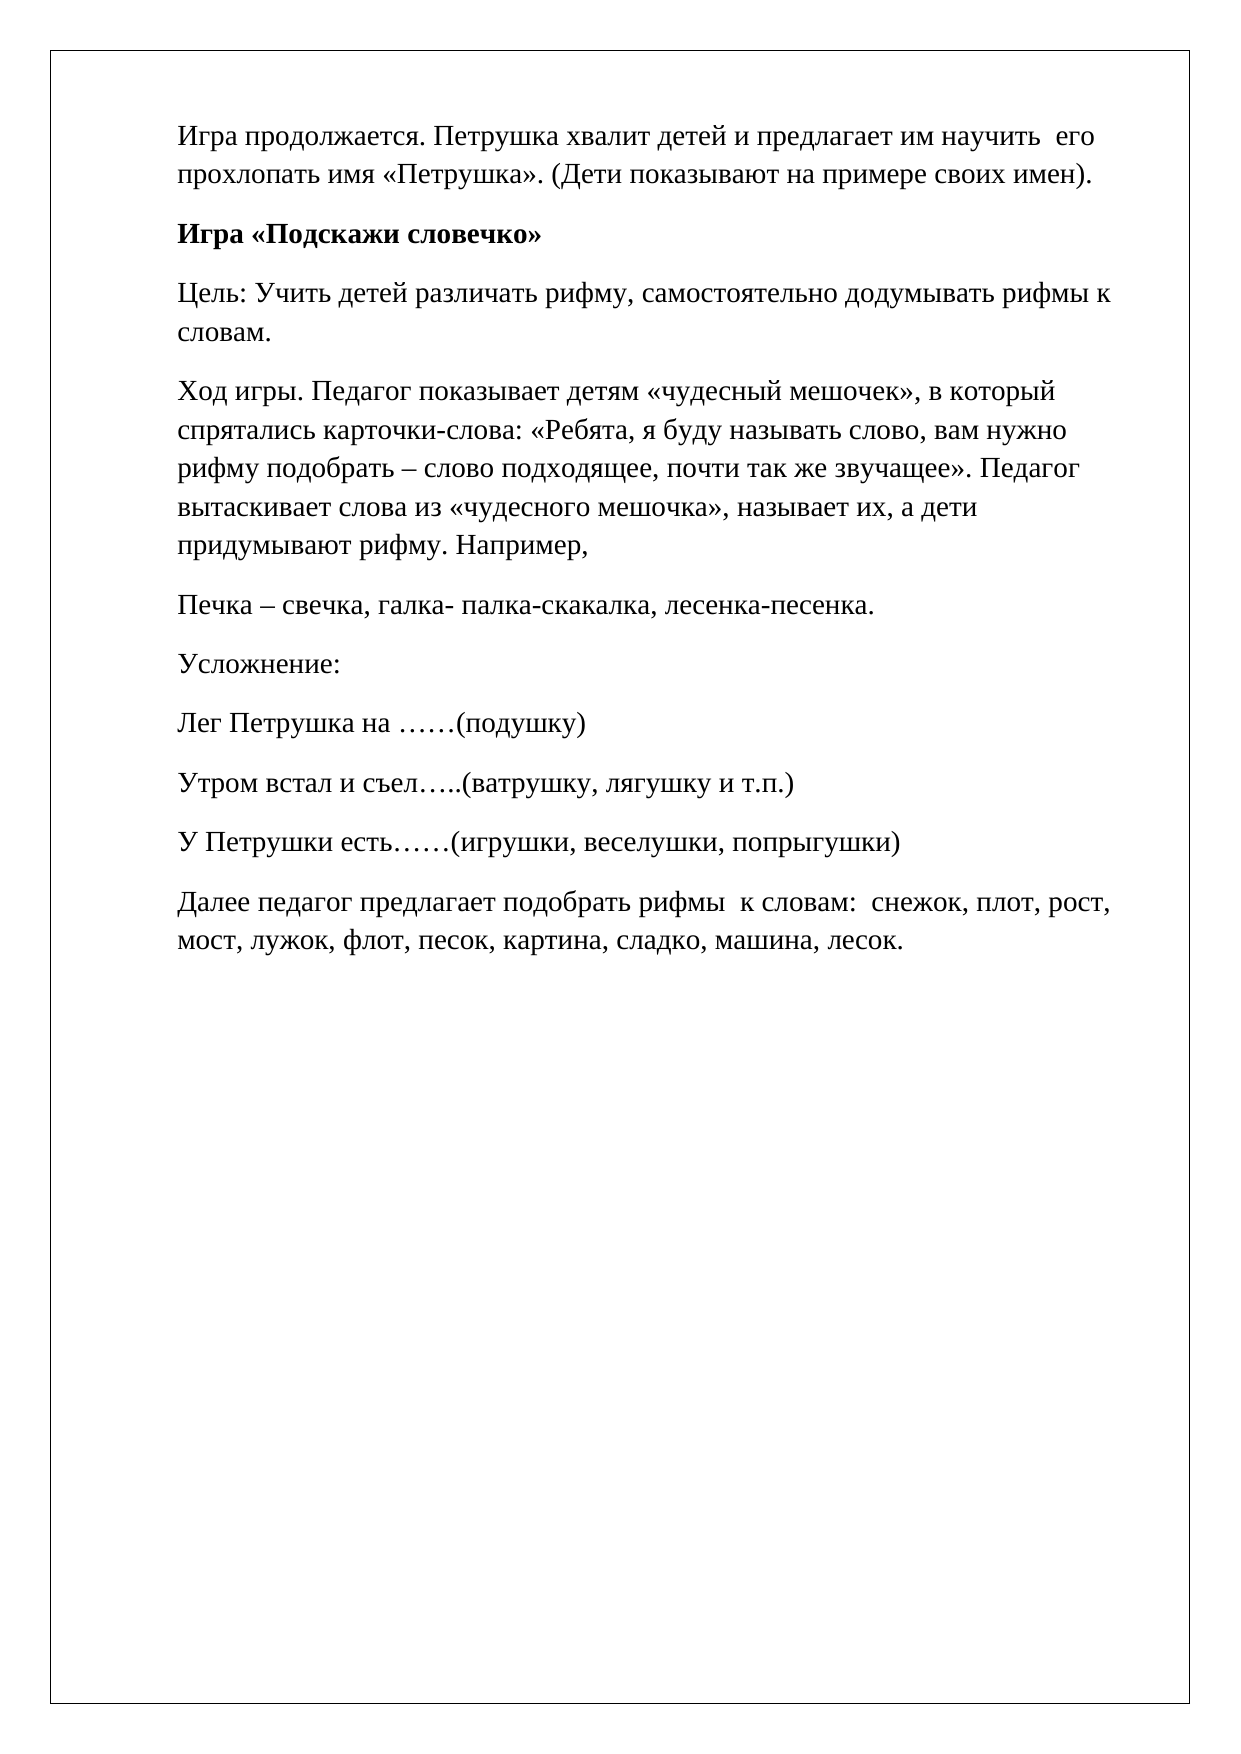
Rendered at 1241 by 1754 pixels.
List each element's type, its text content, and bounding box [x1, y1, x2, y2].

text Утром встал и съел…..(ватрушку, лягушку и т.п.) [177, 765, 1152, 798]
text Усложнение: [177, 646, 1152, 680]
text Игра «Подскажи словечко» [177, 216, 1152, 249]
text Лег Петрушка на ……(подушку) [177, 706, 1152, 739]
text У Петрушки есть……(игрушки, веселушки, попрыгушки) [177, 824, 1152, 858]
text Далее педагог предлагает подобрать рифмы к словам: снежок, плот, рост, мост, лужок, флот, песок, картина, сладко, машина, лесок. [177, 884, 1152, 956]
text Ход игры. Педагог показывает детям «чудесный мешочек», в который спрятались карточки-слова: «Ребята, я буду называть слово, вам нужно рифму подобрать – слово подходящее, почти так же звучащее». Педагог вытаскивает слова из «чудесного мешочка», называет их, а дети придумывают рифму. Например, [177, 373, 1152, 561]
text Цель: Учить детей различать рифму, самостоятельно додумывать рифмы к словам. [177, 275, 1152, 347]
text Игра продолжается. Петрушка хвалит детей и предлагает им научить его прохлопать имя «Петрушка». (Дети показывают на примере своих имен). [177, 118, 1152, 190]
text Печка – свечка, галка- палка-скакалка, лесенка-песенка. [177, 587, 1152, 620]
